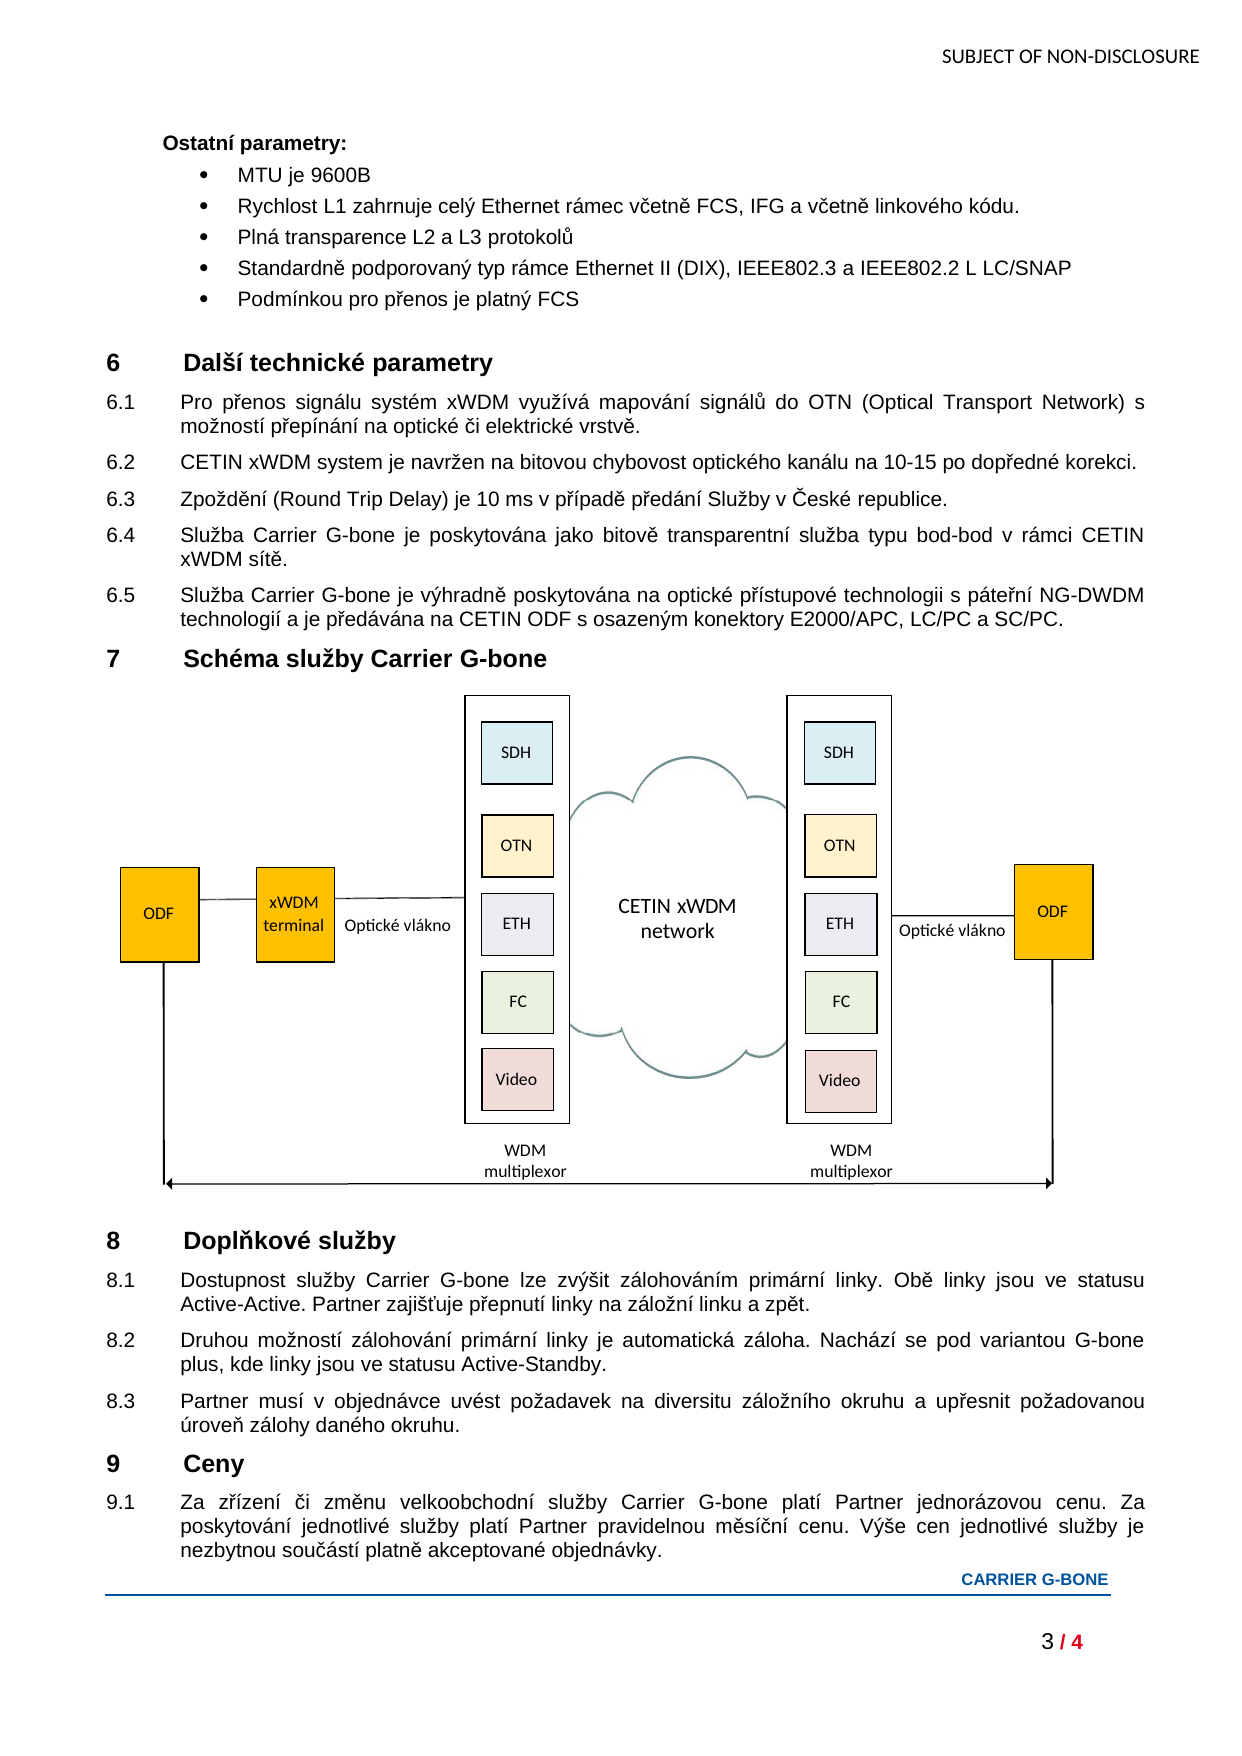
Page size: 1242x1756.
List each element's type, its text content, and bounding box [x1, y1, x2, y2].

text Pro přenos signálu systém xWDM využívá mapování signálů do OTN (Optical Transport Network) s možností přepínání na optické či elektrické vrstvě. [106, 389, 1146, 437]
text Schéma služby Carrier G-bone [106, 644, 1146, 672]
text Další technické parametry [106, 348, 1146, 377]
text Služba Carrier G-bone je výhradně poskytována na optické přístupové technologii s páteřní NG-DWDM technologií a je předávána na CETIN ODF s osazeným konektory E2000/APC, LC/PC a SC/PC. [106, 583, 1146, 631]
list Rychlost L1 zahrnuje celý Ethernet rámec včetně FCS, IFG a včetně linkového kódu. [200, 194, 1146, 218]
text Druhou možností zálohování primární linky je automatická záloha. Nachází se pod variantou G-bone plus, kde linky jsou ve statusu Active-Standby. [106, 1328, 1146, 1376]
text Služba Carrier G-bone je poskytována jako bitově transparentní služba typu bod-bod v rámci CETIN xWDM sítě. [106, 523, 1146, 571]
text Ceny [106, 1449, 1146, 1478]
list MTU je 9600B [200, 162, 1146, 187]
text CETIN xWDM system je navržen na bitovou chybovost optického kanálu na 10-15 po dopředné korekci. [106, 450, 1146, 474]
text Dostupnost služby Carrier G-bone lze zvýšit zálohováním primární linky. Obě linky jsou ve statusu Active-Active. Partner zajišťuje přepnutí linky na záložní linku a zpět. [106, 1268, 1146, 1316]
subtitle Ostatní parametry: [162, 131, 1146, 155]
text Za zřízení či změnu velkoobchodní služby Carrier G-bone platí Partner jednorázovou cenu. Za poskytování jednotlivé služby platí Partner pravidelnou měsíční cenu. Výše cen jednotlivé služby je nezbytnou součástí platně akceptované objednávky. [106, 1490, 1146, 1562]
text Partner musí v objednávce uvést požadavek na diversitu záložního okruhu a upřesnit požadovanou úroveň zálohy daného okruhu. [106, 1388, 1146, 1436]
text Zpoždění (Round Trip Delay) je 10 ms v případě předání Služby v České republice. [106, 486, 1146, 510]
picture [570, 754, 786, 1080]
list Standardně podporovaný typ rámce Ethernet II (DIX), IEEE802.3 a IEEE802.2 L LC/SNAP [200, 256, 1146, 280]
list Plná transparence L2 a L3 protokolů [200, 225, 1146, 249]
list Podmínkou pro přenos je platný FCS [200, 287, 1146, 311]
text Doplňkové služby [106, 1226, 1146, 1255]
